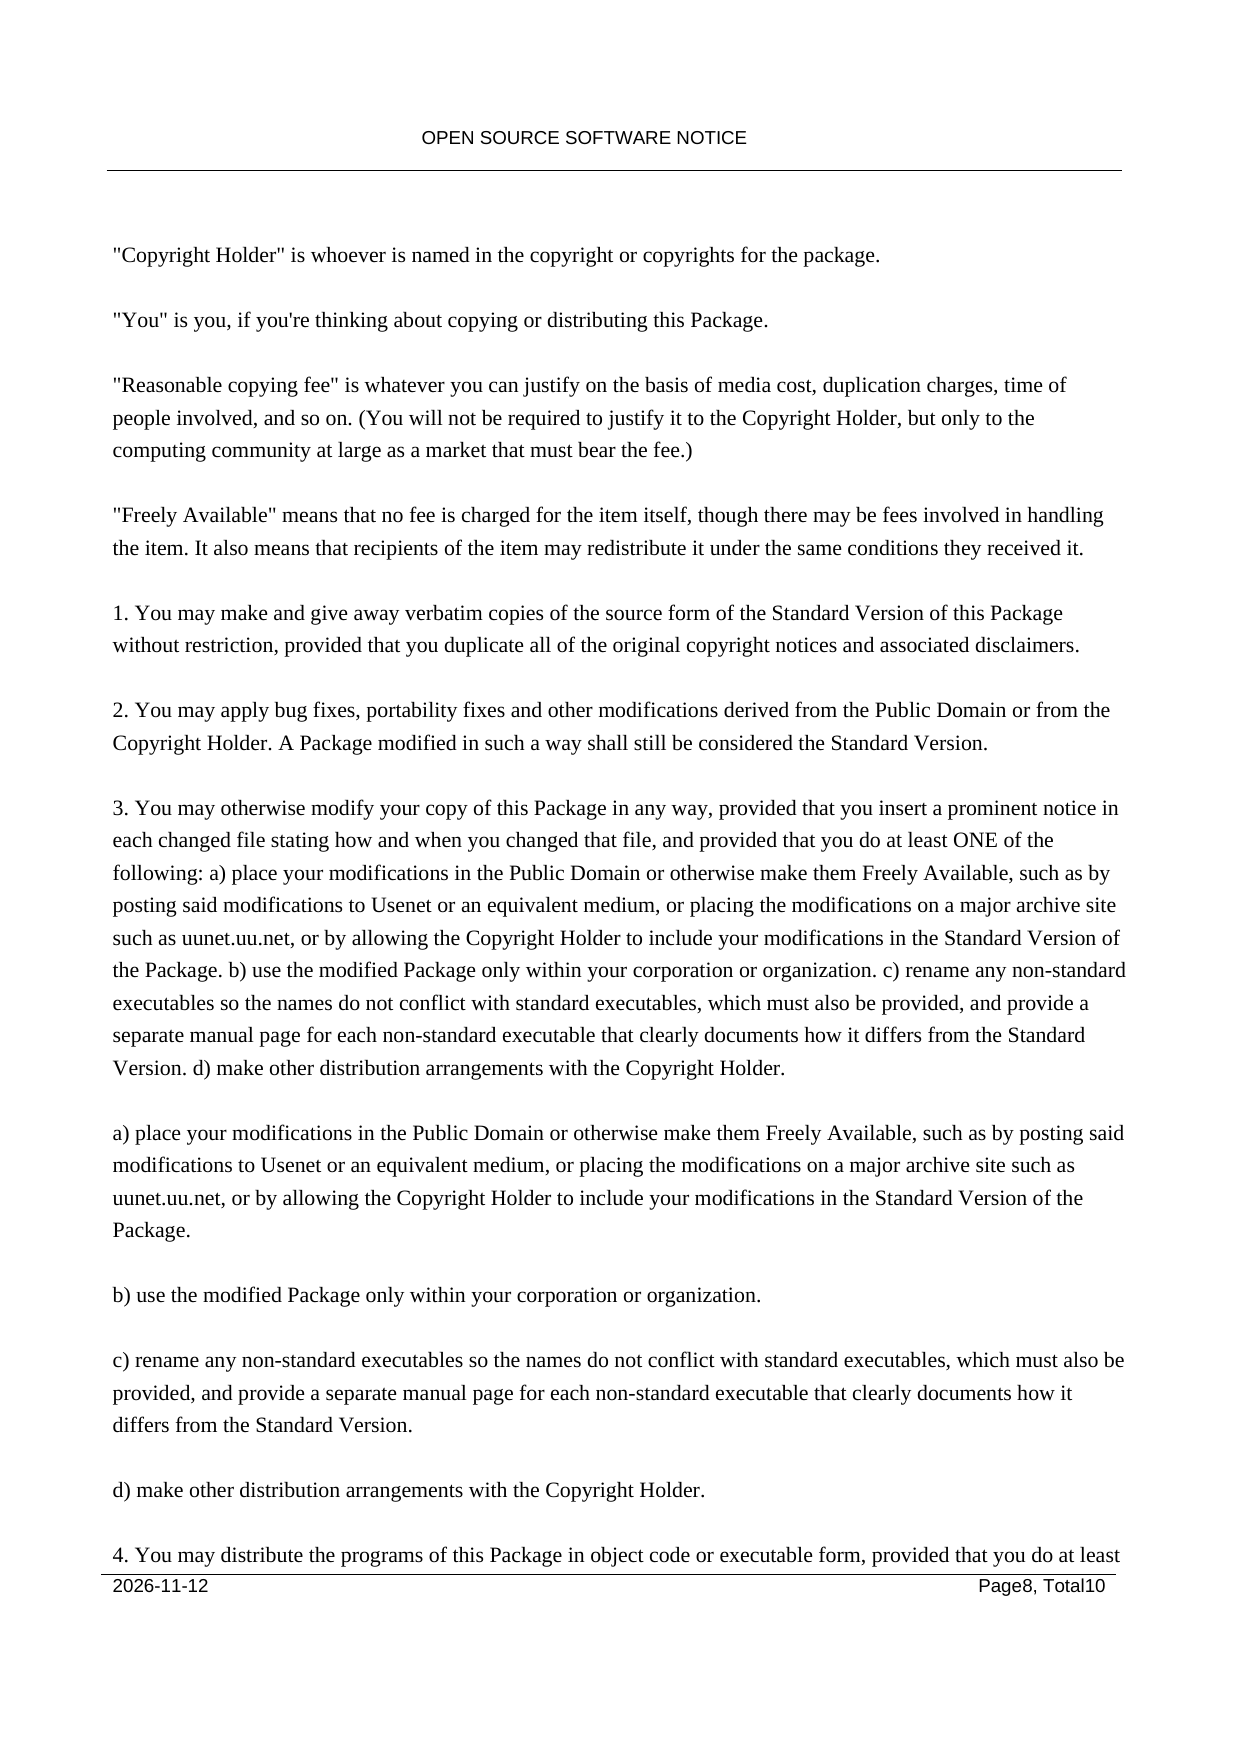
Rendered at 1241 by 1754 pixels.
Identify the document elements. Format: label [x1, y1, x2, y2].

text [112, 206, 1128, 1571]
